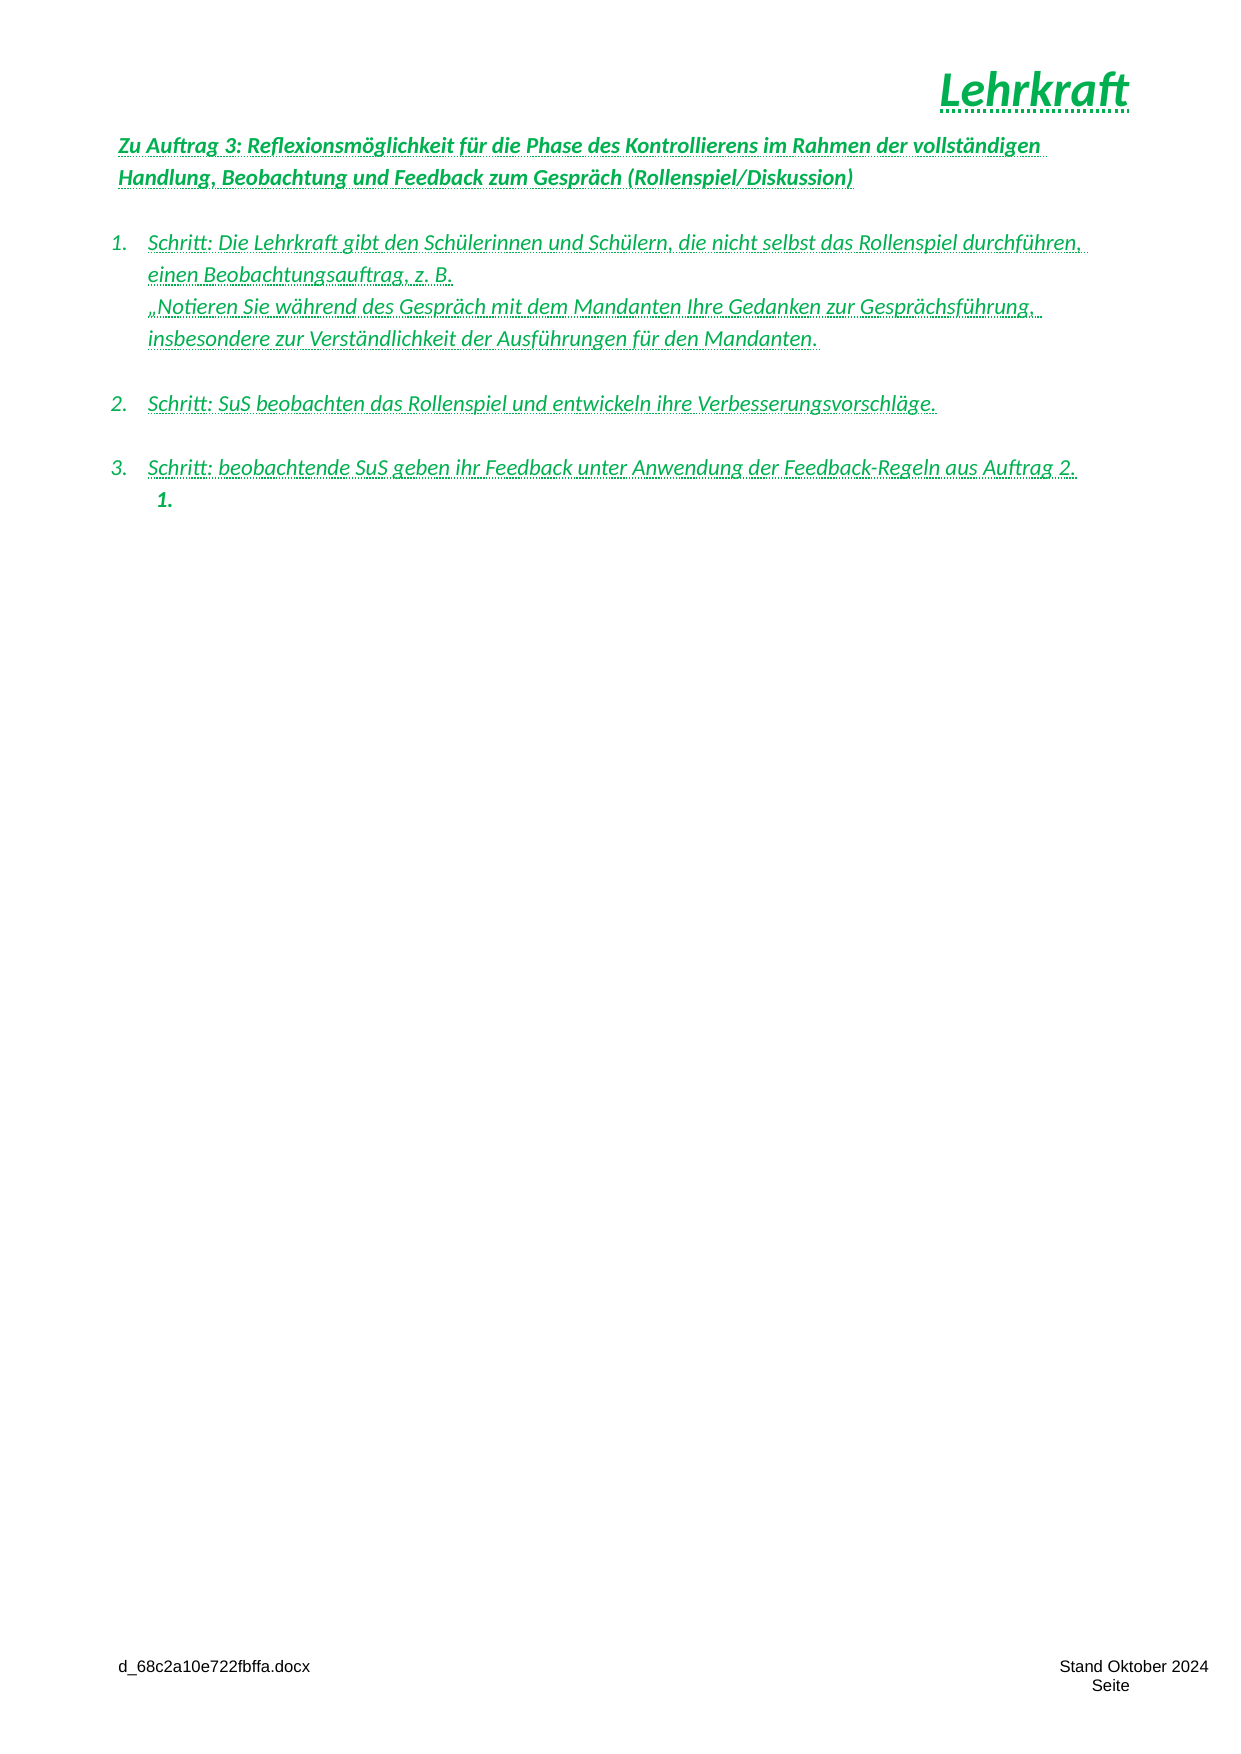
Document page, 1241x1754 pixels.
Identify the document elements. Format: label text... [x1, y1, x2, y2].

list Schritt: beobachtende SuS geben ihr Feedback unter Anwendung der Feedback-Regeln aus Auftrag 2. [110, 453, 1134, 481]
text Zu Auftrag 3: Reflexionsmöglichkeit für die Phase des Kontrollierens im Rahmen der vollständigen Handlung, Beobachtung und Feedback zum Gespräch (Rollenspiel/Diskussion) [118, 131, 1134, 192]
list Schritt: SuS beobachten das Rollenspiel und entwickeln ihre Verbesserungsvorschläge. [110, 389, 1134, 417]
text „Notieren Sie während des Gespräch mit dem Mandanten Ihre Gedanken zur Gesprächsführung, insbesondere zur Verständlichkeit der Ausführungen für den Mandanten. [148, 292, 1134, 352]
list Schritt: Die Lehrkraft gibt den Schülerinnen und Schülern, die nicht selbst das Rollenspiel durchführen, einen Beobachtungsauftrag, z. B. [110, 228, 1134, 288]
